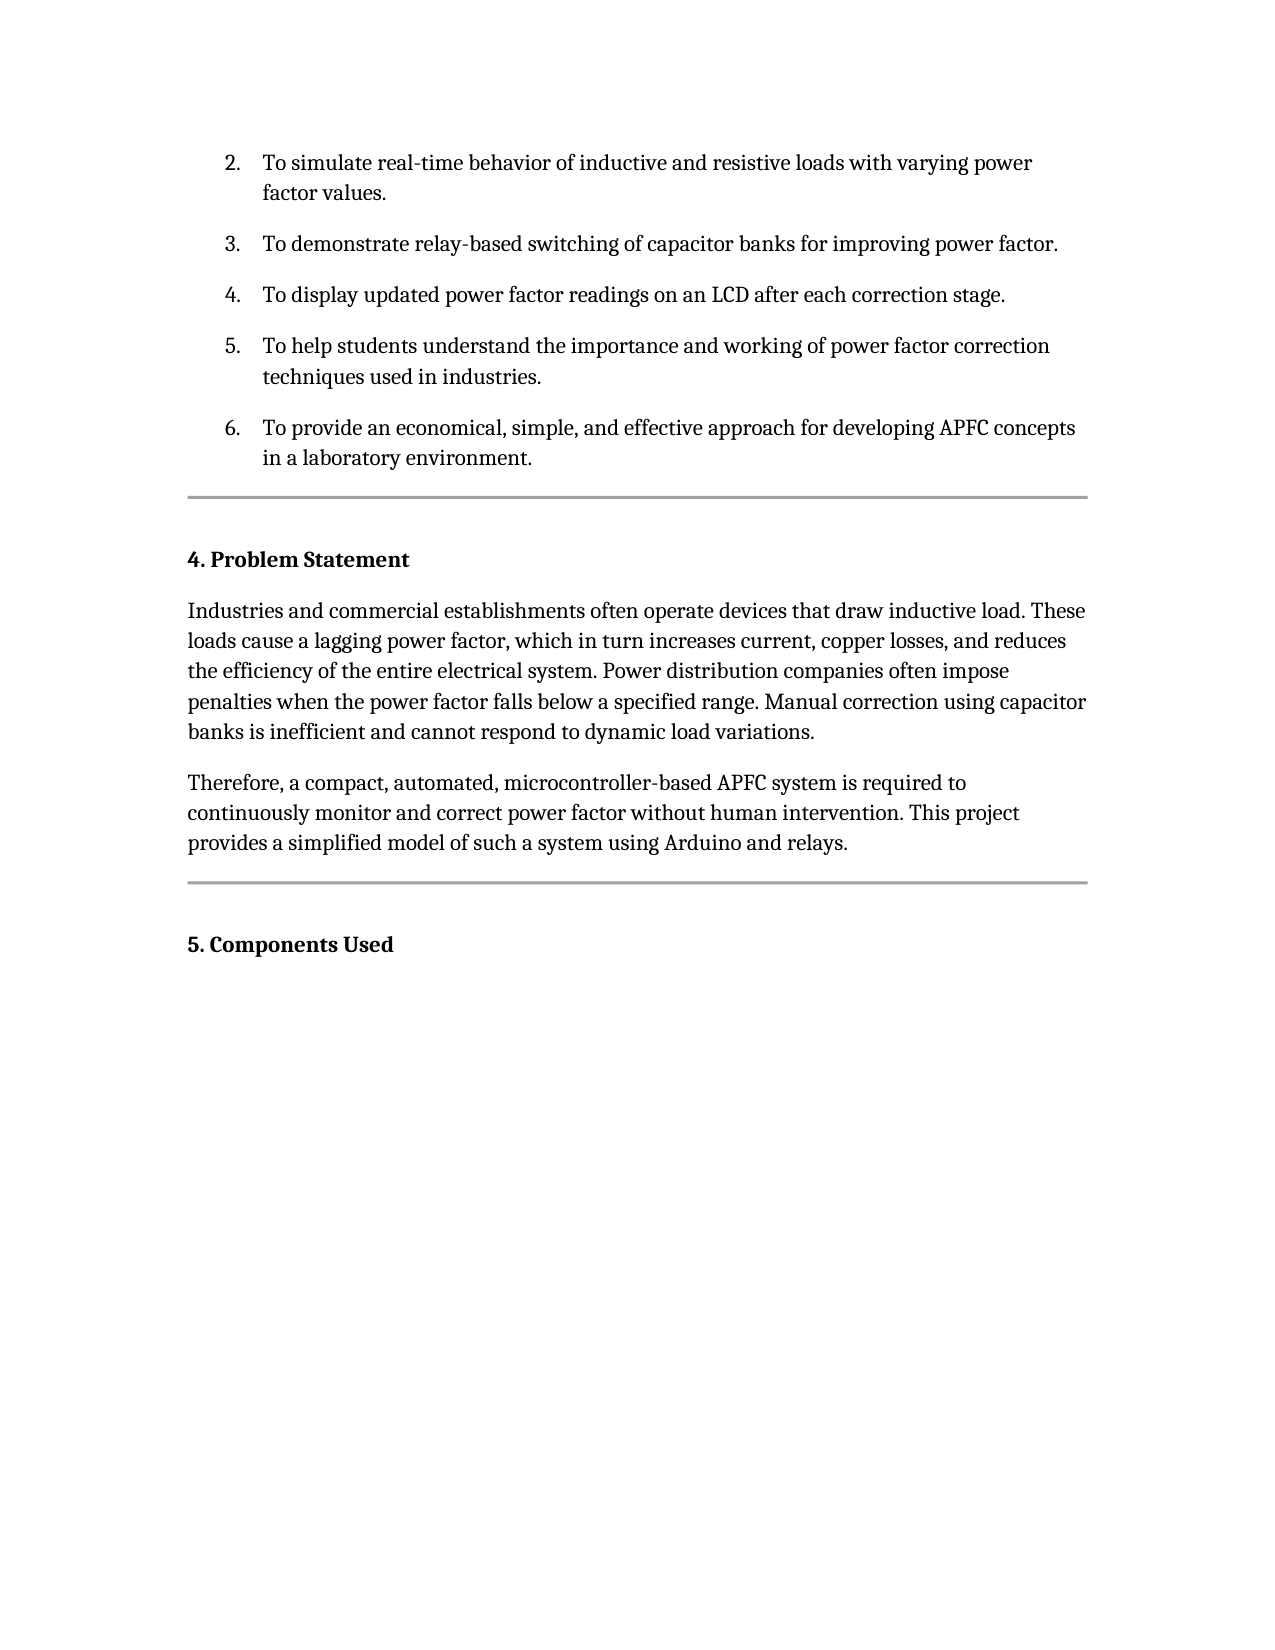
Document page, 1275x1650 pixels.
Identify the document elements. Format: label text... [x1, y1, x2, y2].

list To display updated power factor readings on an LCD after each correction stage. [225, 282, 1087, 309]
text 5. Components Used [187, 932, 1087, 959]
text Therefore, a compact, automated, microcontroller-based APFC system is required to continuously monitor and correct power factor without human intervention. This project provides a simplified model of such a system using Arduino and relays. [187, 770, 1087, 857]
list To demonstrate relay-based switching of capacitor banks for improving power factor. [225, 231, 1087, 258]
text 4. Problem Statement [187, 547, 1087, 573]
list To simulate real-time behavior of inductive and resistive loads with varying power factor values. [225, 150, 1087, 207]
text Industries and commercial establishments often operate devices that draw inductive load. These loads cause a lagging power factor, which in turn increases current, copper losses, and reduces the efficiency of the entire electrical system. Power distribution companies often impose penalties when the power factor falls below a specified range. Manual correction using capacitor banks is inefficient and cannot respond to dynamic load variations. [187, 598, 1087, 745]
list To provide an economical, simple, and effective approach for developing APFC concepts in a laboratory environment. [225, 414, 1087, 471]
list To help students understand the importance and working of power factor correction techniques used in industries. [225, 333, 1087, 390]
